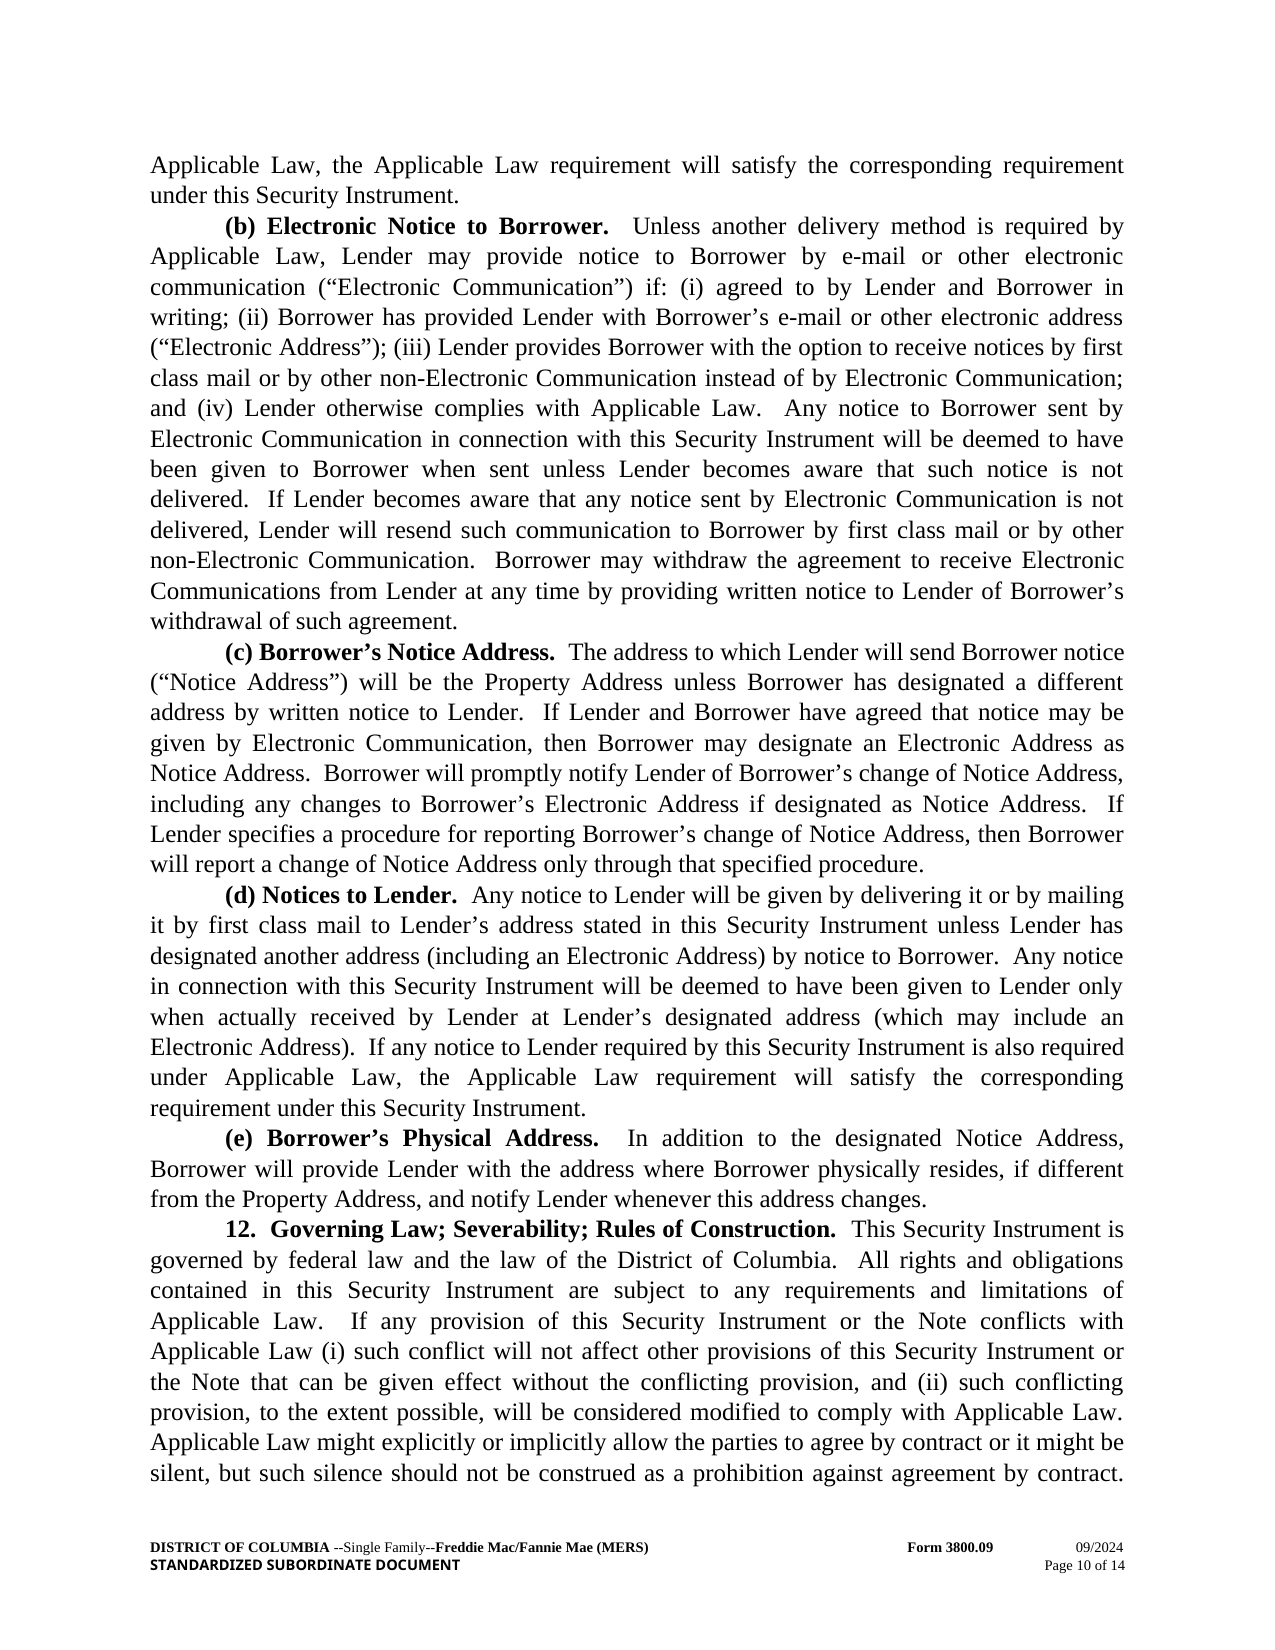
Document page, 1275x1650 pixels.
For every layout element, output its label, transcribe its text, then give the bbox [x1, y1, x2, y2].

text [150, 1214, 1125, 1487]
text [150, 150, 1125, 209]
text (c) Borrower’s Notice Address. The address to which Lender will send Borrower notice (“Notice Address”) will be the Property Address unless Borrower has designated a different address by written notice to Lender. If Lender and Borrower have agreed that notice may be given by Electronic Communication, then Borrower may designate an Electronic Address as Notice Address. Borrower will promptly notify Lender of Borrower’s change of Notice Address, including any changes to Borrower’s Electronic Address if designated as Notice Address. If Lender specifies a procedure for reporting Borrower’s change of Notice Address, then Borrower will report a change of Notice Address only through that specified procedure. [150, 637, 1125, 878]
text (e) Borrower’s Physical Address. In addition to the designated Notice Address, Borrower will provide Lender with the address where Borrower physically resides, if different from the Property Address, and notify Lender whenever this address changes. [150, 1123, 1125, 1213]
text (b) Electronic Notice to Borrower. Unless another delivery method is required by Applicable Law, Lender may provide notice to Borrower by e-mail or other electronic communication (“Electronic Communication”) if: (i) agreed to by Lender and Borrower in writing; (ii) Borrower has provided Lender with Borrower’s e-mail or other electronic address (“Electronic Address”); (iii) Lender provides Borrower with the option to receive notices by first class mail or by other non-Electronic Communication instead of by Electronic Communication; and (iv) Lender otherwise complies with Applicable Law. Any notice to Borrower sent by Electronic Communication in connection with this Security Instrument will be deemed to have been given to Borrower when sent unless Lender becomes aware that such notice is not delivered. If Lender becomes aware that any notice sent by Electronic Communication is not delivered, Lender will resend such communication to Borrower by first class mail or by other non-Electronic Communication. Borrower may withdraw the agreement to receive Electronic Communications from Lender at any time by providing written notice to Lender of Borrower’s withdrawal of such agreement. [150, 211, 1125, 635]
text (d) Notices to Lender. Any notice to Lender will be given by delivering it or by mailing it by first class mail to Lender’s address stated in this Security Instrument unless Lender has designated another address (including an Electronic Address) by notice to Borrower. Any notice in connection with this Security Instrument will be deemed to have been given to Lender only when actually received by Lender at Lender’s designated address (which may include an Electronic Address). If any notice to Lender required by this Security Instrument is also required under Applicable Law, the Applicable Law requirement will satisfy the corresponding requirement under this Security Instrument. [150, 880, 1125, 1122]
